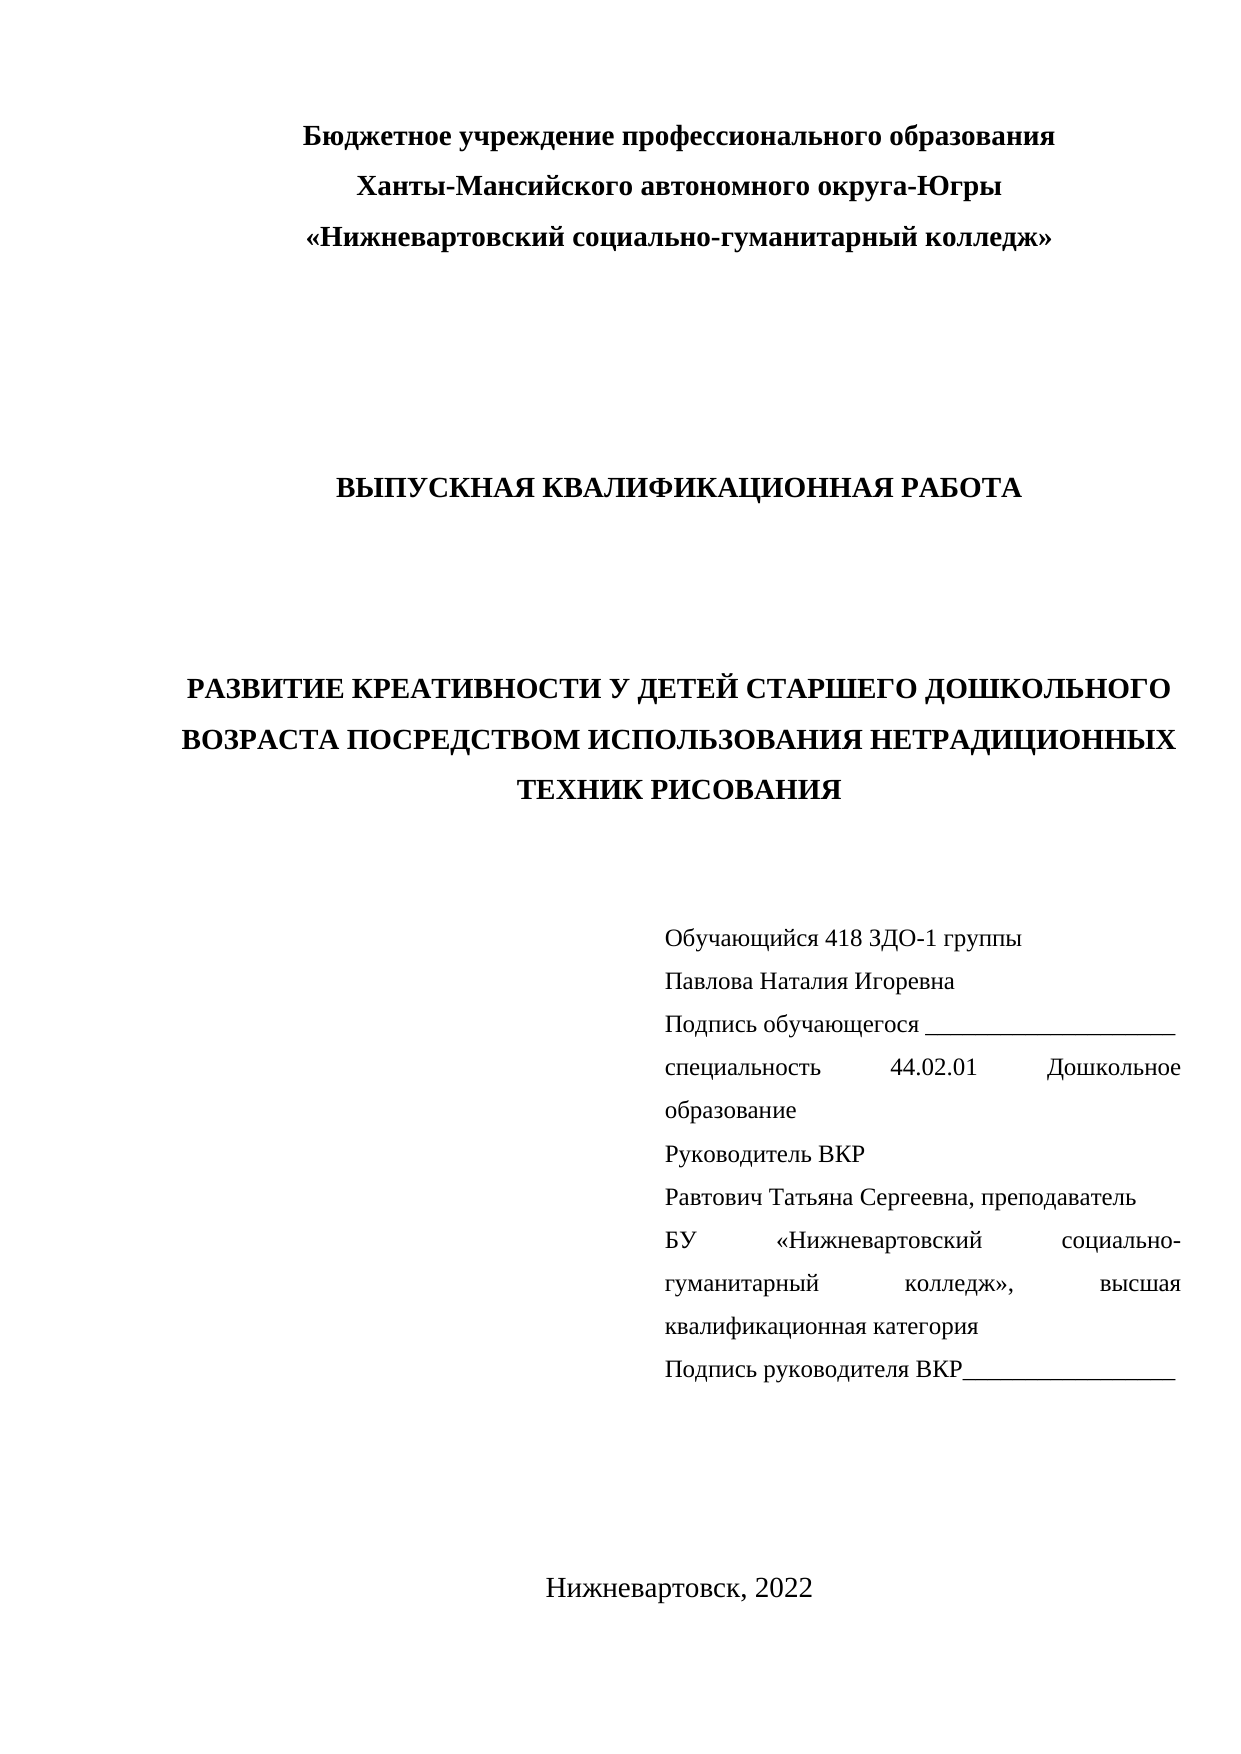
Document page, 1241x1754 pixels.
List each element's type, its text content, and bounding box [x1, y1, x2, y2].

text БУ «Нижневартовский социально-гуманитарный колледж», высшая квалификационная категория [664, 1225, 1181, 1340]
text Подпись обучающегося ____________________ [664, 1009, 1181, 1038]
text Обучающийся 418 ЗДО-1 группы [664, 923, 1181, 952]
text Ханты-Мансийского автономного округа-Югры [177, 168, 1181, 202]
text Руководитель ВКР [664, 1139, 1181, 1167]
text Нижневартовск, 2022 [177, 1570, 1181, 1603]
text «Нижневартовский социально-гуманитарный колледж» [177, 219, 1181, 252]
text ВЫПУСКНАЯ КВАЛИФИКАЦИОННАЯ РАБОТА [177, 470, 1181, 504]
text Бюджетное учреждение профессионального образования [177, 118, 1181, 152]
text Равтович Татьяна Сергеевна, преподаватель [664, 1182, 1181, 1211]
text Павлова Наталия Игоревна [664, 966, 1181, 995]
text Подпись руководителя ВКР_________________ [664, 1354, 1181, 1383]
text РАЗВИТИЕ КРЕАТИВНОСТИ У ДЕТЕЙ СТАРШЕГО ДОШКОЛЬНОГО ВОЗРАСТА ПОСРЕДСТВОМ ИСПОЛЬЗОВАНИЯ НЕТРАДИЦИОННЫХ ТЕХНИК РИСОВАНИЯ [177, 672, 1181, 806]
text специальность 44.02.01 Дошкольное образование [664, 1052, 1181, 1124]
